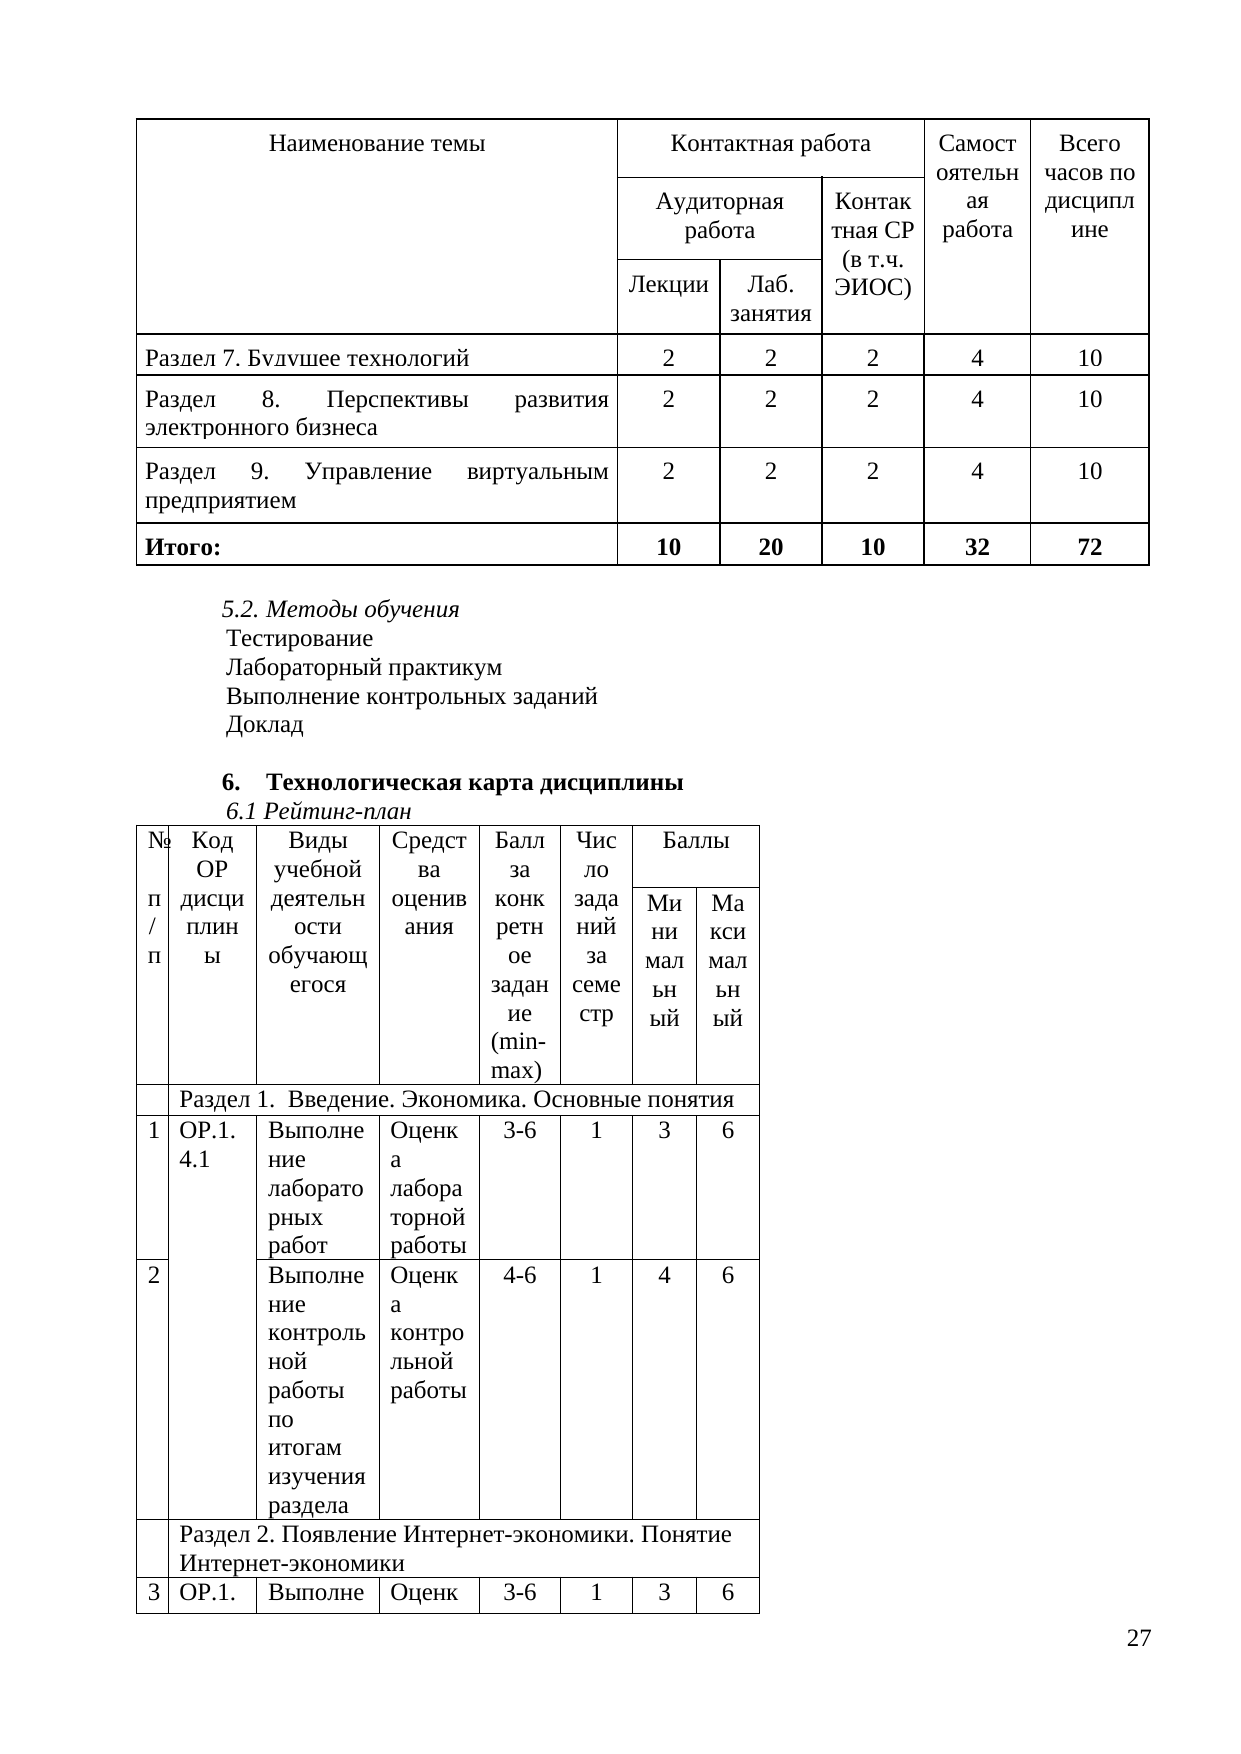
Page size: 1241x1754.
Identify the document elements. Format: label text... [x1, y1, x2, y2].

table_cell [137, 1085, 168, 1115]
table_cell 2 [823, 335, 923, 374]
table_cell 6 [697, 1116, 759, 1259]
table_cell 10 [1031, 335, 1148, 374]
table_cell 72 [1031, 524, 1148, 564]
table_cell Итого: [137, 524, 617, 564]
table_cell 4-6 [480, 1260, 560, 1519]
text 6.1 Рейтинг-план [152, 796, 1152, 824]
table_header Число заданий за семестр [561, 826, 632, 1084]
table_cell 32 [925, 524, 1030, 564]
table_header Средства оценивания [380, 826, 479, 1084]
table_cell 1 [561, 1116, 632, 1259]
table_cell Лаб. занятия [721, 260, 821, 333]
list Технологическая карта дисциплины [148, 767, 1152, 796]
table_cell Максимальный [697, 888, 759, 1084]
table_cell 3-6 [480, 1116, 560, 1259]
table_cell 2 [823, 448, 923, 522]
table_cell Контактная СР (в т.ч. ЭИОС) [823, 178, 924, 333]
table_cell 10 [618, 524, 719, 564]
table_cell 10 [1031, 376, 1148, 447]
list Методы обучения [148, 594, 1152, 623]
table_cell 4 [633, 1260, 696, 1519]
table_cell 2 [618, 376, 719, 447]
text Лабораторный практикум [152, 652, 1152, 681]
table_cell Оценка лабораторной работы [380, 1116, 479, 1259]
table_cell 2 [721, 376, 821, 447]
table_cell 3-6 [480, 1578, 560, 1613]
table_cell 1 [561, 1260, 632, 1519]
table_cell Раздел 2. Появление Интернет-экономики. Понятие Интернет-экономики [169, 1520, 759, 1577]
table_cell Выполнение контрольной работы по итогам изучения раздела [257, 1260, 379, 1519]
table_cell 4 [925, 448, 1030, 522]
table_cell 1 [137, 1116, 168, 1259]
table_cell 2 [721, 448, 821, 522]
table_cell 6 [697, 1578, 759, 1613]
table_cell 10 [1031, 448, 1148, 522]
table_header Балл за конкретное задание (min-max) [480, 826, 560, 1084]
table_header Виды учебной деятельности обучающегося [257, 826, 379, 1084]
table_cell Раздел 8. Перспективы развития электронного бизнеса [137, 376, 617, 447]
table_header Контактная работа [618, 120, 924, 176]
table_cell 2 [823, 376, 923, 447]
text Доклад [152, 709, 1152, 738]
table_cell 20 [721, 524, 821, 564]
table_header № п/п [137, 826, 168, 1084]
table_cell Раздел 7. Будущее технологий [137, 335, 617, 374]
table_cell 4 [925, 335, 1030, 374]
table_cell 3 [137, 1578, 168, 1613]
table_cell 2 [137, 1260, 168, 1519]
table_cell 3 [633, 1578, 696, 1613]
text Тестирование [152, 623, 1152, 652]
table_cell 2 [618, 335, 719, 374]
table_header Самостоятельная работа [925, 120, 1030, 333]
table_cell Оценка контрольной работы [380, 1260, 479, 1519]
table_cell ОР.1.4.1 [169, 1578, 256, 1613]
table_cell Лекции [618, 260, 719, 333]
table_header Код ОР дисциплины [169, 826, 256, 1084]
table_cell Раздел 1. Введение. Экономика. Основные понятия [169, 1085, 759, 1115]
table_header Баллы [633, 826, 759, 887]
table_header Наименование темы [137, 120, 617, 333]
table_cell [257, 1578, 379, 1613]
table_cell 2 [618, 448, 719, 522]
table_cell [380, 1578, 479, 1613]
table_cell Выполнение лабораторных работ [257, 1116, 379, 1259]
table_cell 4 [925, 376, 1030, 447]
table_cell 6 [697, 1260, 759, 1519]
table_cell 10 [823, 524, 923, 564]
table_cell Минимальный [633, 888, 696, 1084]
table_cell [137, 1520, 168, 1577]
table_cell Раздел 9. Управление виртуальным предприятием [137, 448, 617, 522]
table_cell 2 [721, 335, 821, 374]
table_cell ОР.1.4.1 [169, 1116, 256, 1519]
table_cell 1 [561, 1578, 632, 1613]
text Выполнение контрольных заданий [152, 681, 1152, 709]
table_header Всего часов по дисциплине [1031, 120, 1148, 333]
table_cell 3 [633, 1116, 696, 1259]
table_cell Аудиторная работа [618, 178, 821, 259]
